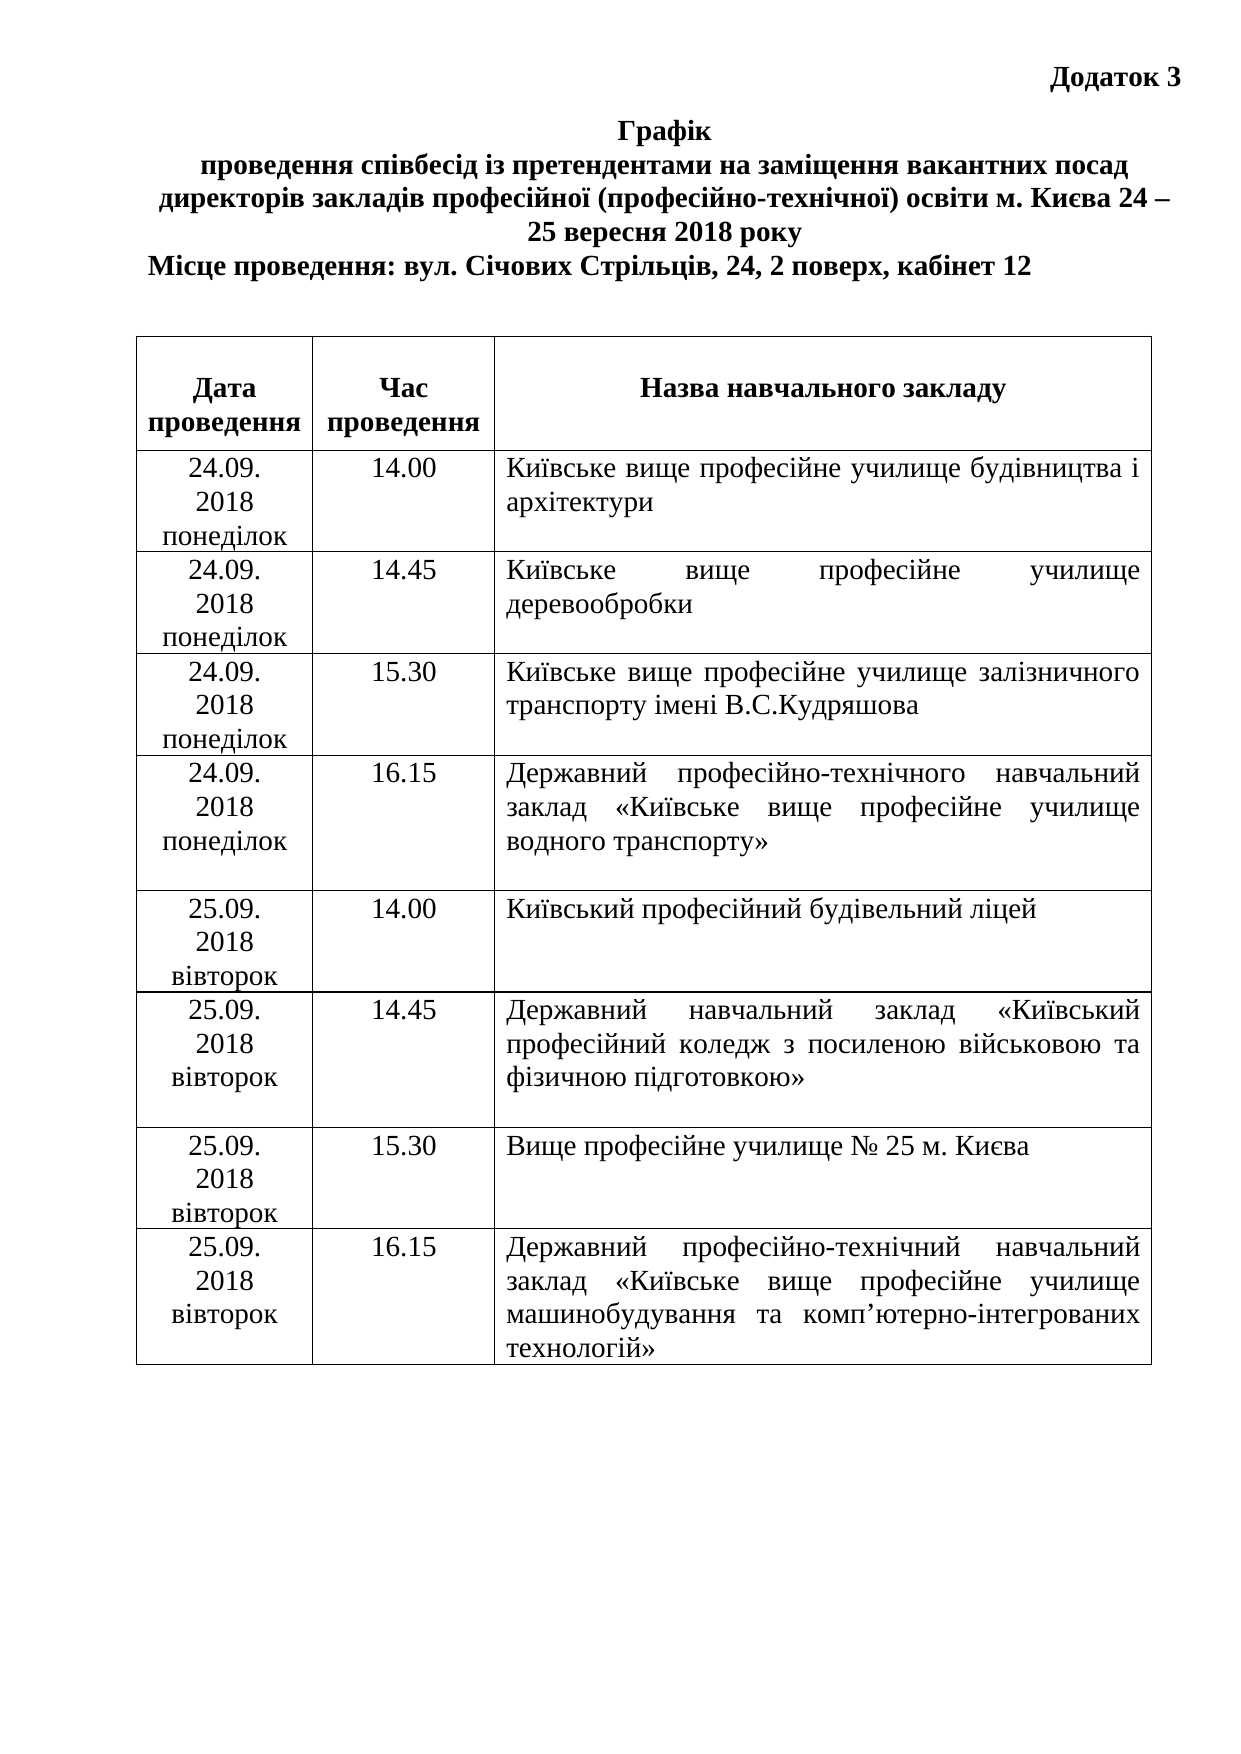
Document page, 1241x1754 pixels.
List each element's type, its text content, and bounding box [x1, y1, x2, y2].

table_cell Київське вище професійне училище будівництва і архітектури [495, 451, 1151, 551]
table_cell 16.15 [313, 1229, 494, 1363]
table_cell 14.00 [313, 451, 494, 551]
table_cell 25.09. 2018 вівторок [137, 1128, 312, 1228]
table_cell 15.30 [313, 654, 494, 754]
table_cell 25.09. 2018 вівторок [137, 1229, 312, 1363]
table_cell Київське вище професійне училище залізничного транспорту імені В.С.Кудряшова [495, 654, 1151, 754]
table_cell 14.45 [313, 993, 494, 1127]
table_cell 16.15 [313, 756, 494, 890]
text Додаток 3 [148, 59, 1181, 93]
table_cell Київський професійний будівельний ліцей [495, 891, 1151, 991]
table_header Назва навчального закладу [495, 337, 1151, 449]
table_cell 25.09. 2018 вівторок [137, 891, 312, 991]
table_cell 24.09. 2018 понеділок [137, 552, 312, 653]
table_cell 24.09. 2018 понеділок [137, 451, 312, 551]
table_cell 14.00 [313, 891, 494, 991]
table_cell Державний професійно-технічний навчальний заклад «Київське вище професійне училище машинобудування та комп’ютерно-інтегрованих технологій» [495, 1229, 1151, 1363]
text Місце проведення: вул. Січових Стрільців, 24, 2 поверх, кабінет 12 [148, 248, 1181, 281]
table_cell Вище професійне училище № . Києва [495, 1128, 1151, 1228]
text проведення співбесід із претендентами на заміщення вакантних посад директорів закладів професійної (професійно-технічної) освіти м. Києва 24 – 25 вересня 2018 року [148, 147, 1181, 248]
table_cell 14.45 [313, 552, 494, 653]
table_cell 25.09. 2018 вівторок [137, 993, 312, 1127]
table_header Дата проведення [137, 337, 312, 449]
table_cell 24.09. 2018 понеділок [137, 756, 312, 890]
table_cell Державний професійно-технічного навчальний заклад «Київське вище професійне училище водного транспорту» [495, 756, 1151, 890]
table_cell Державний навчальний заклад «Київський професійний коледж з посиленою військовою та фізичною підготовкою» [495, 993, 1151, 1127]
table_cell 15.30 [313, 1128, 494, 1228]
table_header Час проведення [313, 337, 494, 449]
table_cell 24.09. 2018 понеділок [137, 654, 312, 754]
text Графік [148, 113, 1181, 147]
table_cell Київське вище професійне училище деревообробки [495, 552, 1151, 653]
